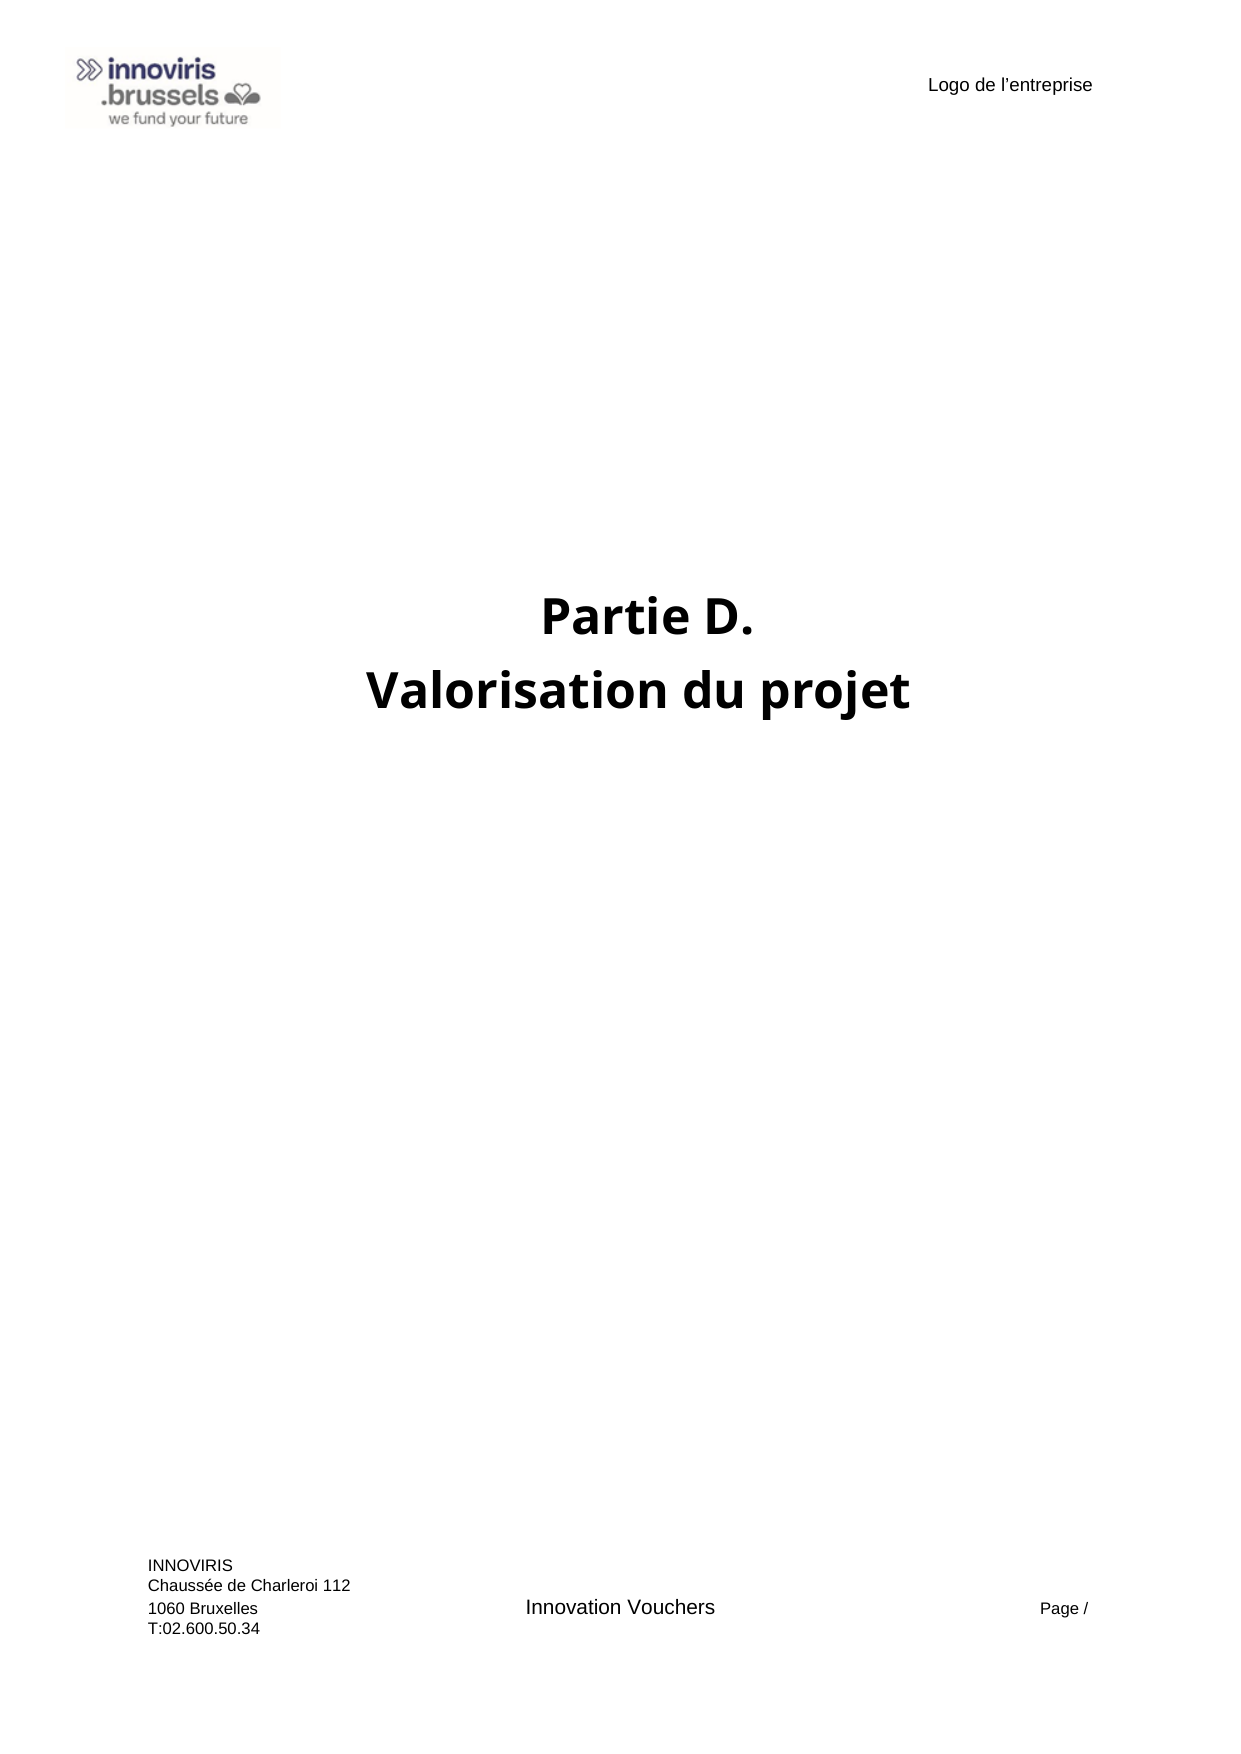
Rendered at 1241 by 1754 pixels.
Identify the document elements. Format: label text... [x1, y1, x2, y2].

subtitle Valorisation du projet [185, 581, 1092, 723]
picture [65, 47, 282, 147]
